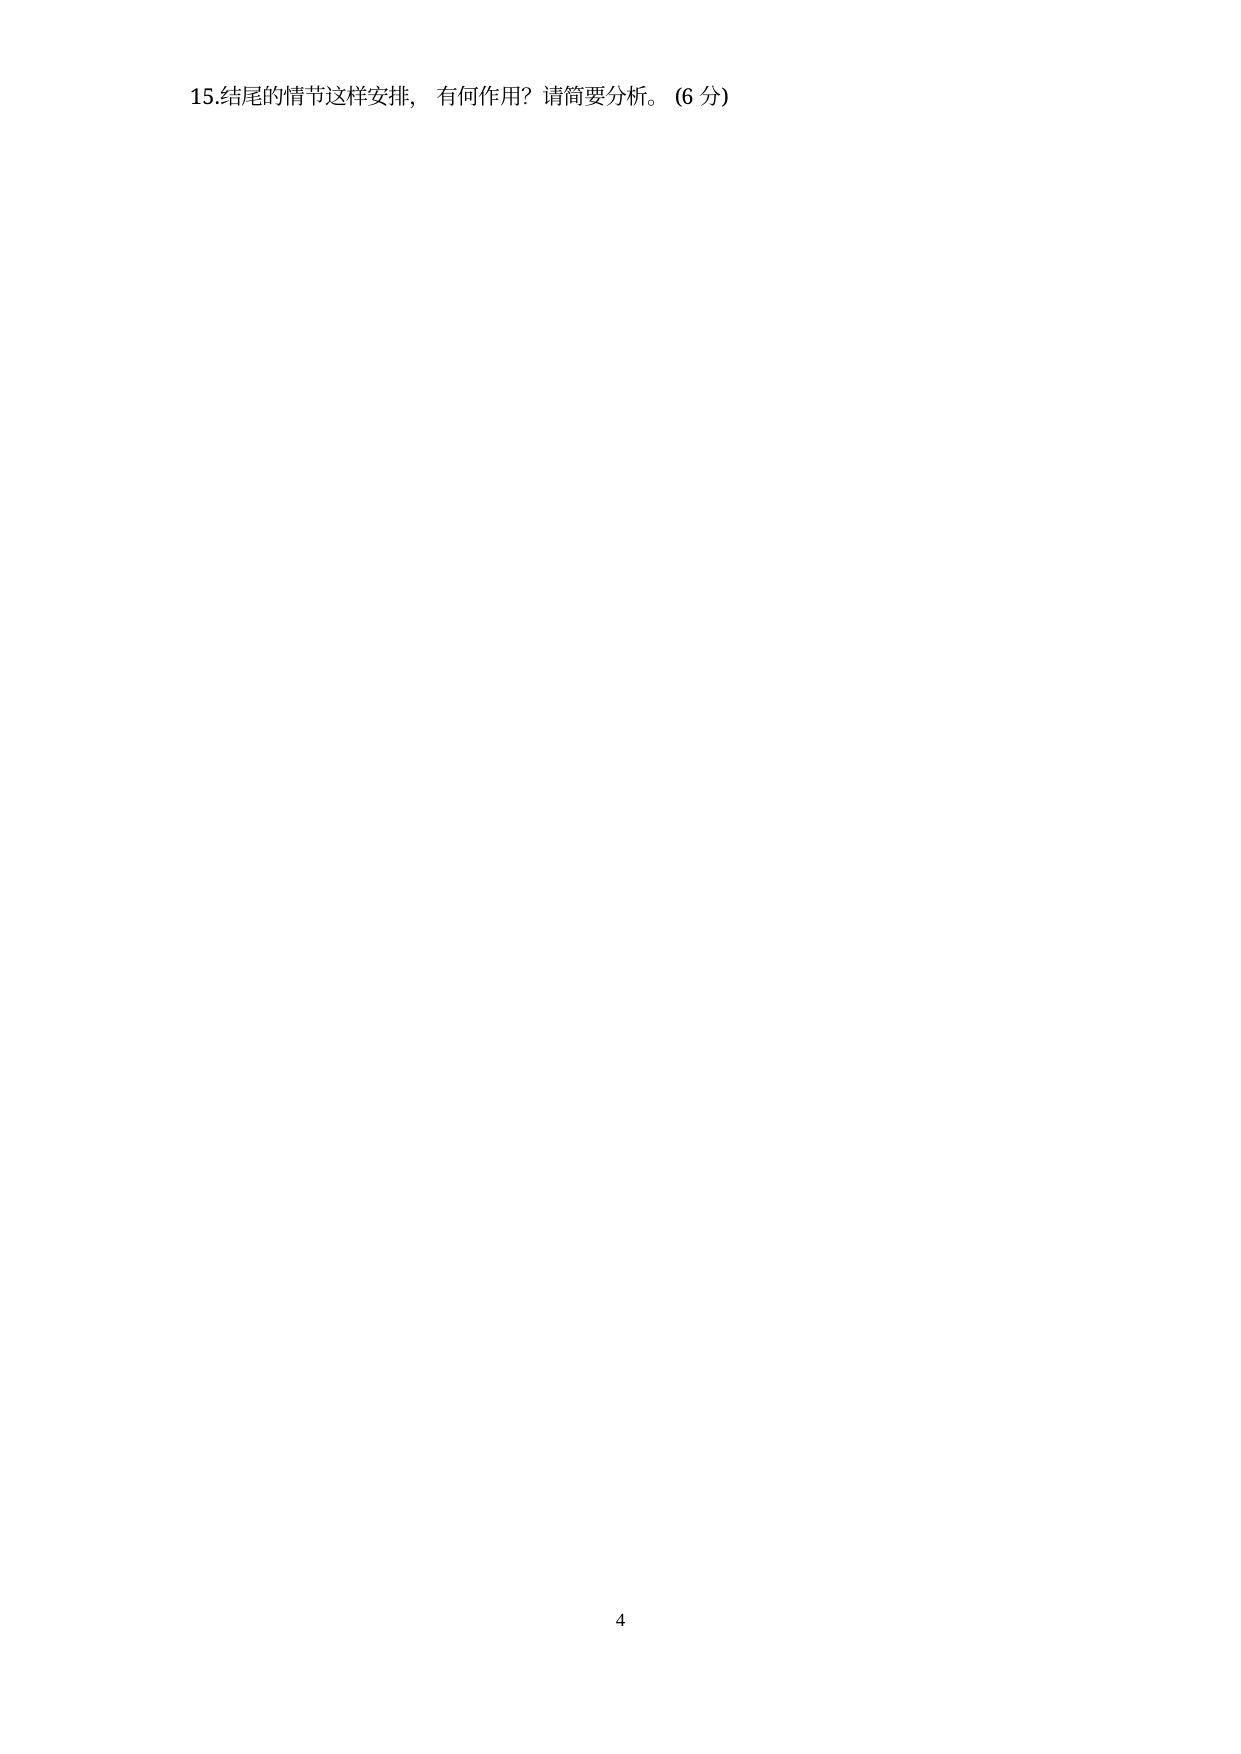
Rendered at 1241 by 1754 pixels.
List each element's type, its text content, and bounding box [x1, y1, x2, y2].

text 15.结尾的情节这样安排， 有何作用？请简要分析。 (6 分) [190, 81, 1061, 110]
